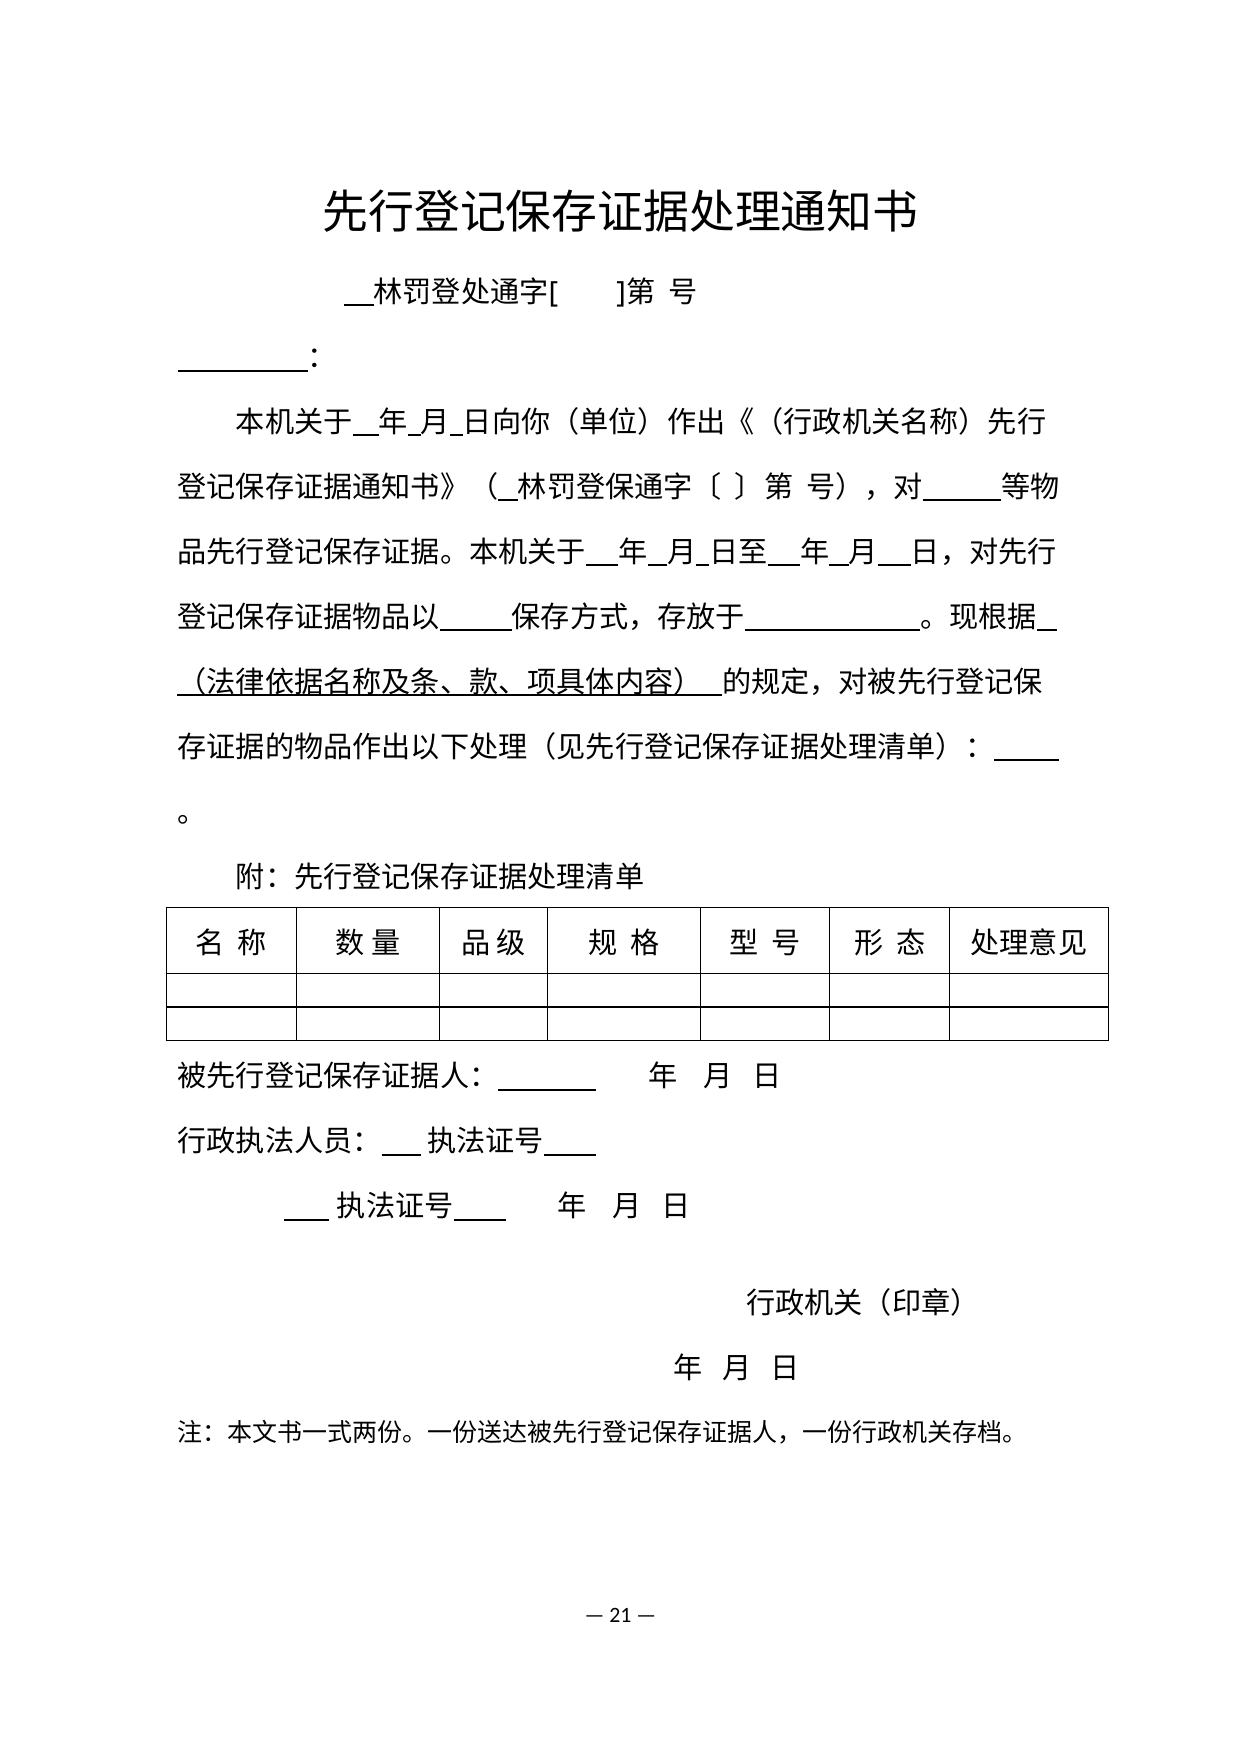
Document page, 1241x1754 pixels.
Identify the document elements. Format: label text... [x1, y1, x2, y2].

table_cell [167, 974, 296, 1006]
text 附：先行登记保存证据处理清单 [177, 842, 1063, 907]
table_cell [701, 1008, 829, 1040]
text 林罚登处通字[ ]第 号 [177, 257, 1063, 322]
text ： [177, 322, 1063, 387]
table_header 规 格 [548, 908, 700, 973]
table_header 形 态 [830, 908, 949, 973]
table_header 数 量 [297, 908, 439, 973]
table_cell [548, 974, 700, 1006]
text 行政机关（印章） [177, 1268, 1001, 1333]
table_cell [950, 1008, 1108, 1040]
table_cell [297, 974, 439, 1006]
table_header 品 级 [440, 908, 547, 973]
table_cell [440, 1008, 547, 1040]
table_cell [167, 1008, 296, 1040]
text 执法证号 年 月 日 [177, 1171, 1063, 1236]
table_cell [297, 1008, 439, 1040]
table_header 名 称 [167, 908, 296, 973]
table_header 处理意见 [950, 908, 1108, 973]
table_cell [830, 974, 949, 1006]
text 先行登记保存证据处理通知书 [177, 159, 1063, 257]
table_header 型 号 [701, 908, 829, 973]
text 年 月 日 [177, 1333, 983, 1398]
table_cell [701, 974, 829, 1006]
text 被先行登记保存证据人： 年 月 日 [177, 1041, 1063, 1106]
table_cell [548, 1008, 700, 1040]
text 本机关于 年 月 日向你（单位）作出《（行政机关名称）先行登记保存证据通知书》（ 林罚登保通字〔 〕第 号），对 等物品先行登记保存证据。本机关于 年 月 日至 年 月 日，对先行登记保存证据物品以 保存方式，存放于 。现根据 （法律依据名称及条、款、项具体内容） 的规定，对被先行登记保存证据的物品作出以下处理（见先行登记保存证据处理清单）： 。 [177, 387, 1063, 842]
table_cell [950, 974, 1108, 1006]
table_cell [440, 974, 547, 1006]
text 行政执法人员： 执法证号 [177, 1106, 1063, 1171]
table_cell [830, 1008, 949, 1040]
text 注：本文书一式两份。一份送达被先行登记保存证据人，一份行政机关存档。 [177, 1398, 1063, 1463]
